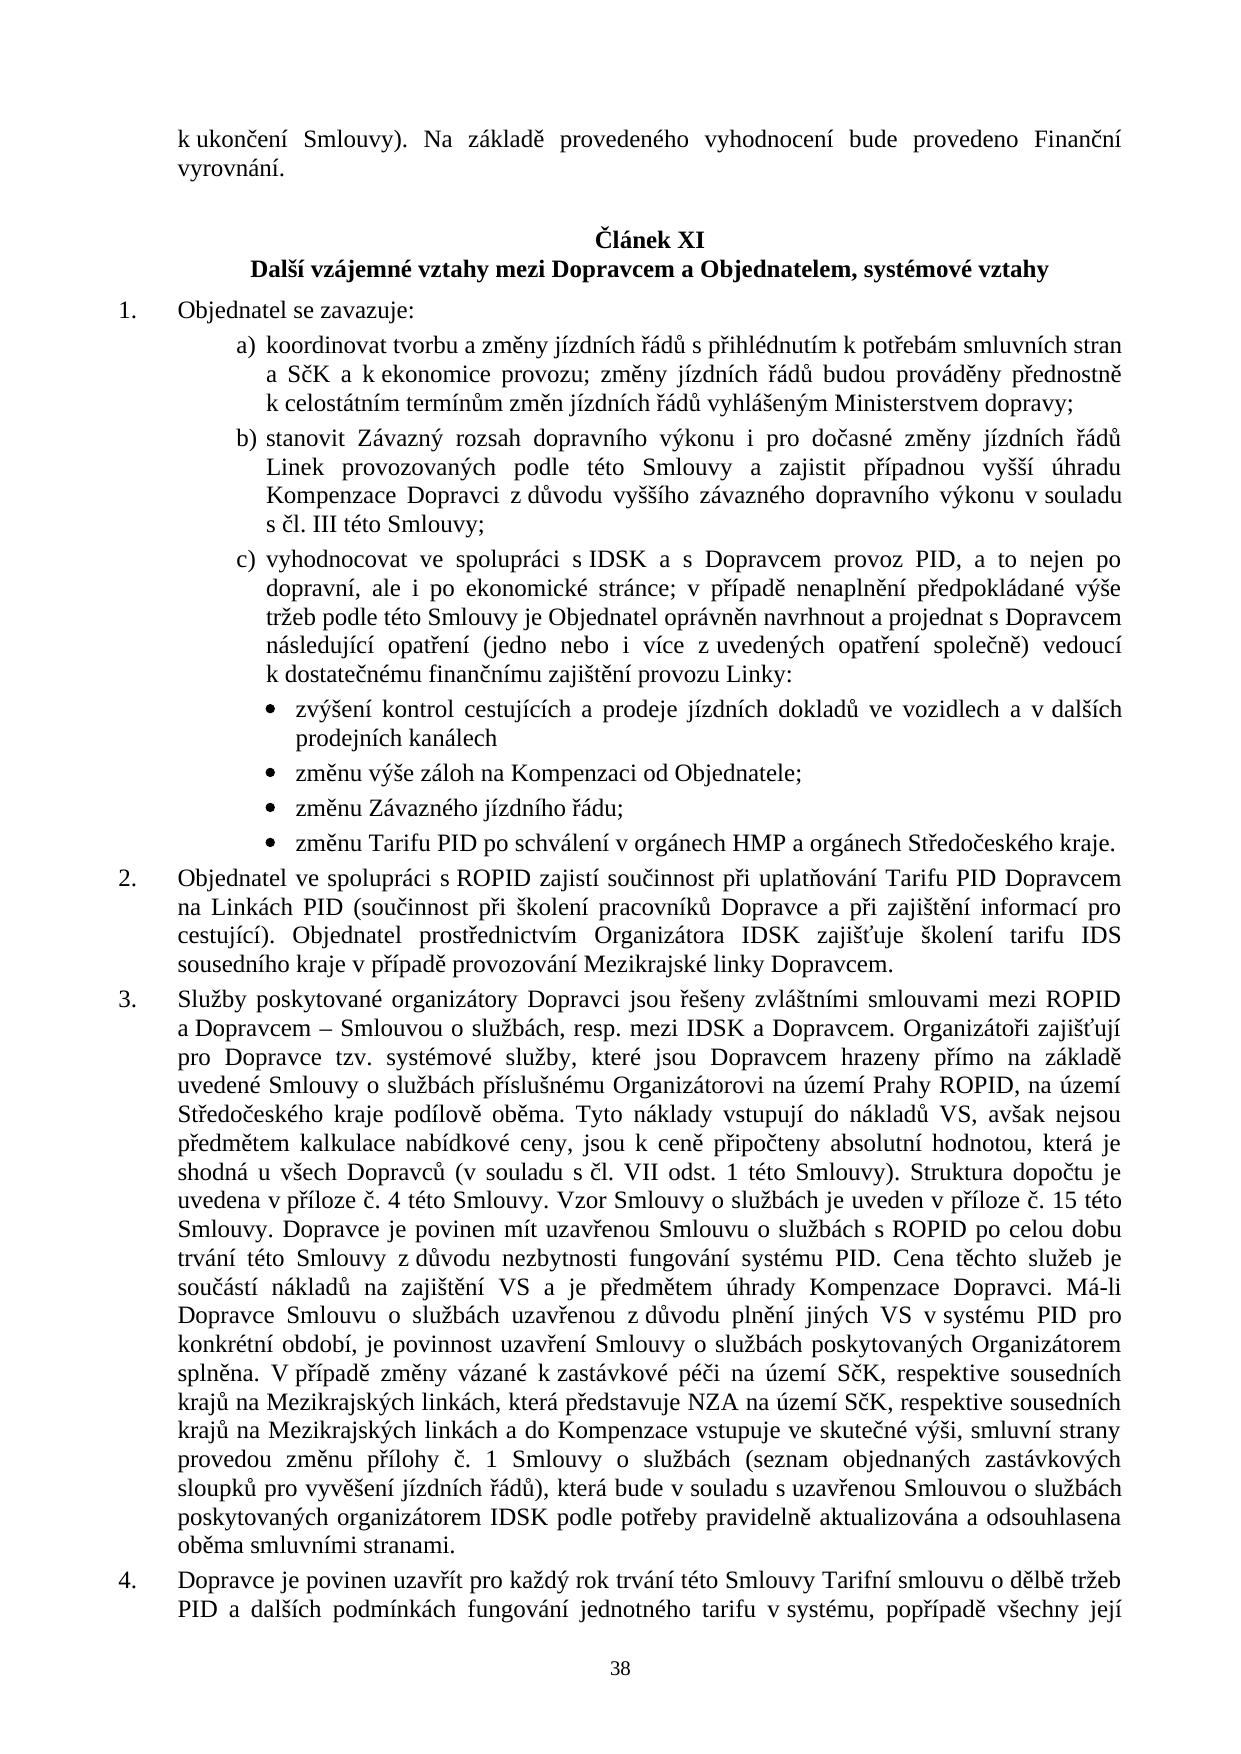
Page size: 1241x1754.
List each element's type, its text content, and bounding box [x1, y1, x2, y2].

list stanovit Závazný rozsah dopravního výkonu i pro dočasné změny jízdních řádů Linek provozovaných podle této Smlouvy a zajistit případnou vyšší úhradu Kompenzace Dopravci z důvodu vyššího závazného dopravního výkonu v souladu s čl. III této Smlouvy; [236, 423, 1122, 538]
text změnu Závazného jízdního řádu; [266, 793, 1122, 822]
text změnu výše záloh na Kompenzaci od Objednatele; [266, 758, 1122, 787]
text Článek XI [177, 225, 1122, 254]
list Další vzájemné vztahy mezi Dopravcem a Objednatelem, systémové vztahy [177, 254, 1122, 283]
text zvýšení kontrol cestujících a prodeje jízdních dokladů ve vozidlech a v dalších prodejních kanálech [266, 694, 1122, 752]
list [118, 124, 1122, 182]
list Objednatel ve spolupráci s ROPID zajistí součinnost při uplatňování Tarifu PID Dopravcem na Linkách PID (součinnost při školení pracovníků Dopravce a při zajištění informací pro cestující). Objednatel prostřednictvím Organizátora IDSK zajišťuje školení tarifu IDS sousedního kraje v případě provozování Mezikrajské linky Dopravcem. [118, 863, 1122, 978]
list koordinovat tvorbu a změny jízdních řádů s přihlédnutím k potřebám smluvních stran a SčK a k ekonomice provozu; změny jízdních řádů budou prováděny přednostně k celostátním termínům změn jízdních řádů vyhlášeným Ministerstvem dopravy; [236, 330, 1122, 417]
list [118, 1565, 1122, 1623]
list Služby poskytované organizátory Dopravci jsou řešeny zvláštními smlouvami mezi ROPID a Dopravcem – Smlouvou o službách, resp. mezi IDSK a Dopravcem. Organizátoři zajišťují pro Dopravce tzv. systémové služby, které jsou Dopravcem hrazeny přímo na základě uvedené Smlouvy o službách příslušnému Organizátorovi na území Prahy ROPID, na území Středočeského kraje podílově oběma. Tyto náklady vstupují do nákladů VS, avšak nejsou předmětem kalkulace nabídkové ceny, jsou k ceně připočteny absolutní hodnotou, která je shodná u všech Dopravců (v souladu s čl. VII odst. 1 této Smlouvy). Struktura dopočtu je uvedena v příloze č. 4 této Smlouvy. Vzor Smlouvy o službách je uveden v příloze č. 15 této Smlouvy. Dopravce je povinen mít uzavřenou Smlouvu o službách s ROPID po celou dobu trvání této Smlouvy z důvodu nezbytnosti fungování systému PID. Cena těchto služeb je součástí nákladů na zajištění VS a je předmětem úhrady Kompenzace Dopravci. Má-li Dopravce Smlouvu o službách uzavřenou z důvodu plnění jiných VS v systému PID pro konkrétní období, je povinnost uzavření Smlouvy o službách poskytovaných Organizátorem splněna. V případě změny vázané k zastávkové péči na území SčK, respektive sousedních krajů na Mezikrajských linkách, která představuje NZA na území SčK, respektive sousedních krajů na Mezikrajských linkách a do Kompenzace vstupuje ve skutečné výši, smluvní strany provedou změnu přílohy č. 1 Smlouvy o službách (seznam objednaných zastávkových sloupků pro vyvěšení jízdních řádů), která bude v souladu s uzavřenou Smlouvou o službách poskytovaných organizátorem IDSK podle potřeby pravidelně aktualizována a odsouhlasena oběma smluvními stranami. [118, 984, 1122, 1559]
list vyhodnocovat ve spolupráci s IDSK a s Dopravcem provoz PID, a to nejen po dopravní, ale i po ekonomické stránce; v případě nenaplnění předpokládané výše tržeb podle této Smlouvy je Objednatel oprávněn navrhnout a projednat s Dopravcem následující opatření (jedno nebo i více z uvedených opatření společně) vedoucí k dostatečnému finančnímu zajištění provozu Linky: [236, 544, 1122, 688]
text změnu Tarifu PID po schválení v orgánech HMP a orgánech Středočeského kraje. [266, 828, 1122, 857]
list Objednatel se zavazuje: [118, 295, 1122, 324]
